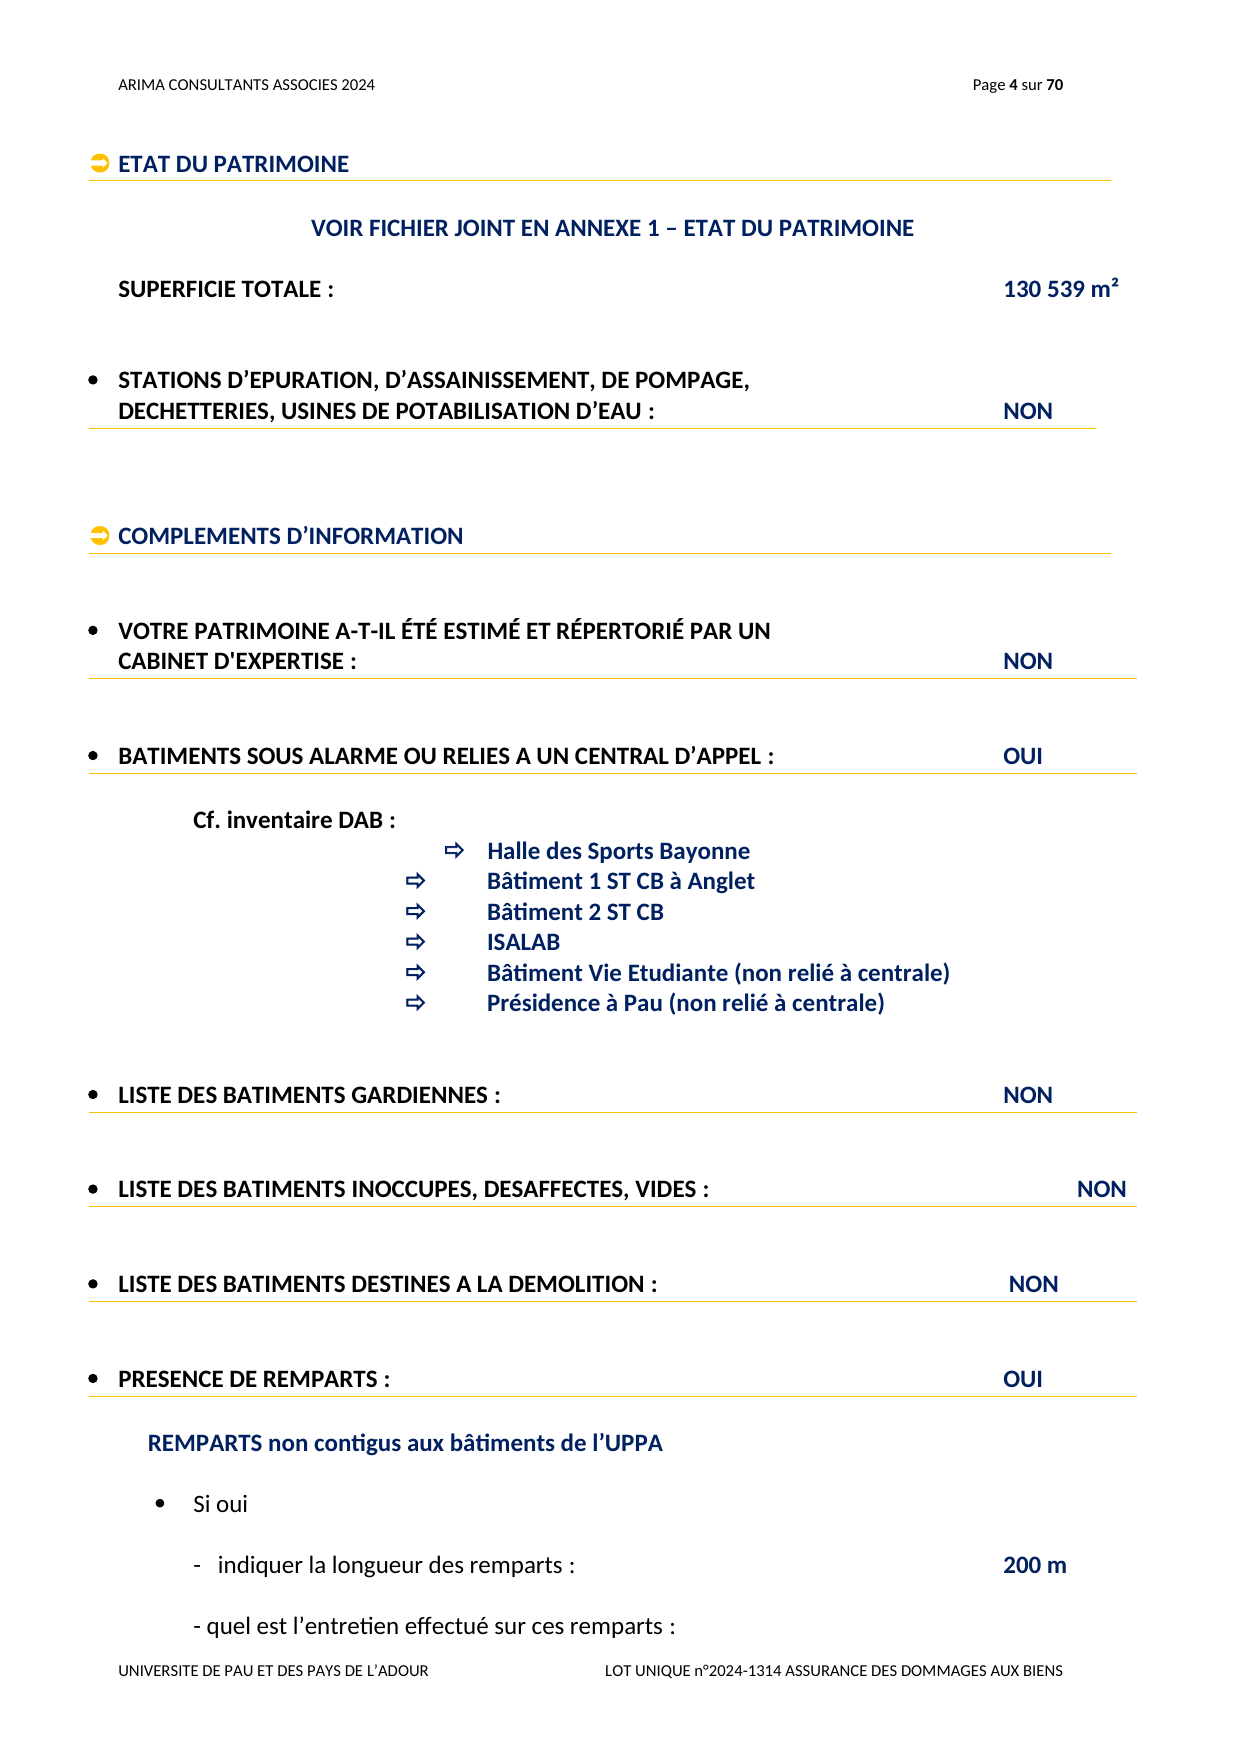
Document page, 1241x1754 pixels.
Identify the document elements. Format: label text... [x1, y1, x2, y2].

text REMPARTS non contigus aux bâtiments de l’UPPA [148, 1427, 1107, 1458]
list Présidence à Pau (non relié à centrale) [192, 987, 1107, 1018]
list LISTE DES BATIMENTS DESTINES A LA DEMOLITION : NON [88, 1268, 1137, 1302]
list Si oui [156, 1488, 1107, 1519]
text - quel est l’entretien effectué sur ces remparts : [193, 1610, 1107, 1641]
text VOIR FICHIER JOINT EN ANNEXE 1 – ETAT DU PATRIMOINE [118, 212, 1107, 242]
list Bâtiment 1 ST CB à Anglet [192, 865, 1107, 896]
text SUPERFICIE TOTALE : 130 539 m² [118, 273, 1167, 303]
list VOTRE PATRIMOINE A-T-IL ÉTÉ ESTIMÉ ET RÉPERTORIÉ PAR UN CABINET D'EXPERTISE : NON [88, 615, 1137, 679]
list LISTE DES BATIMENTS GARDIENNES : NON [88, 1079, 1137, 1113]
list COMPLEMENTS D’INFORMATION [88, 520, 1111, 554]
list Bâtiment 2 ST CB [192, 896, 1107, 926]
list BATIMENTS SOUS ALARME OU RELIES A UN CENTRAL D’APPEL : OUI [88, 740, 1137, 774]
list LISTE DES BATIMENTS INOCCUPES, DESAFFECTES, VIDES : NON [88, 1174, 1137, 1207]
list STATIONS D’EPURATION, D’ASSAINISSEMENT, DE POMPAGE, DECHETTERIES, USINES DE POTABILISATION D’EAU : NON [88, 364, 1096, 429]
list Halle des Sports Bayonne [443, 835, 1107, 865]
list PRESENCE DE REMPARTS : OUI [88, 1363, 1137, 1397]
text - indiquer la longueur des remparts : 200 m [193, 1549, 1107, 1580]
list Bâtiment Vie Etudiante (non relié à centrale) [192, 957, 1107, 987]
list ETAT DU PATRIMOINE [88, 148, 1111, 181]
text Cf. inventaire DAB : [193, 804, 1107, 835]
list ISALAB [192, 926, 1107, 957]
